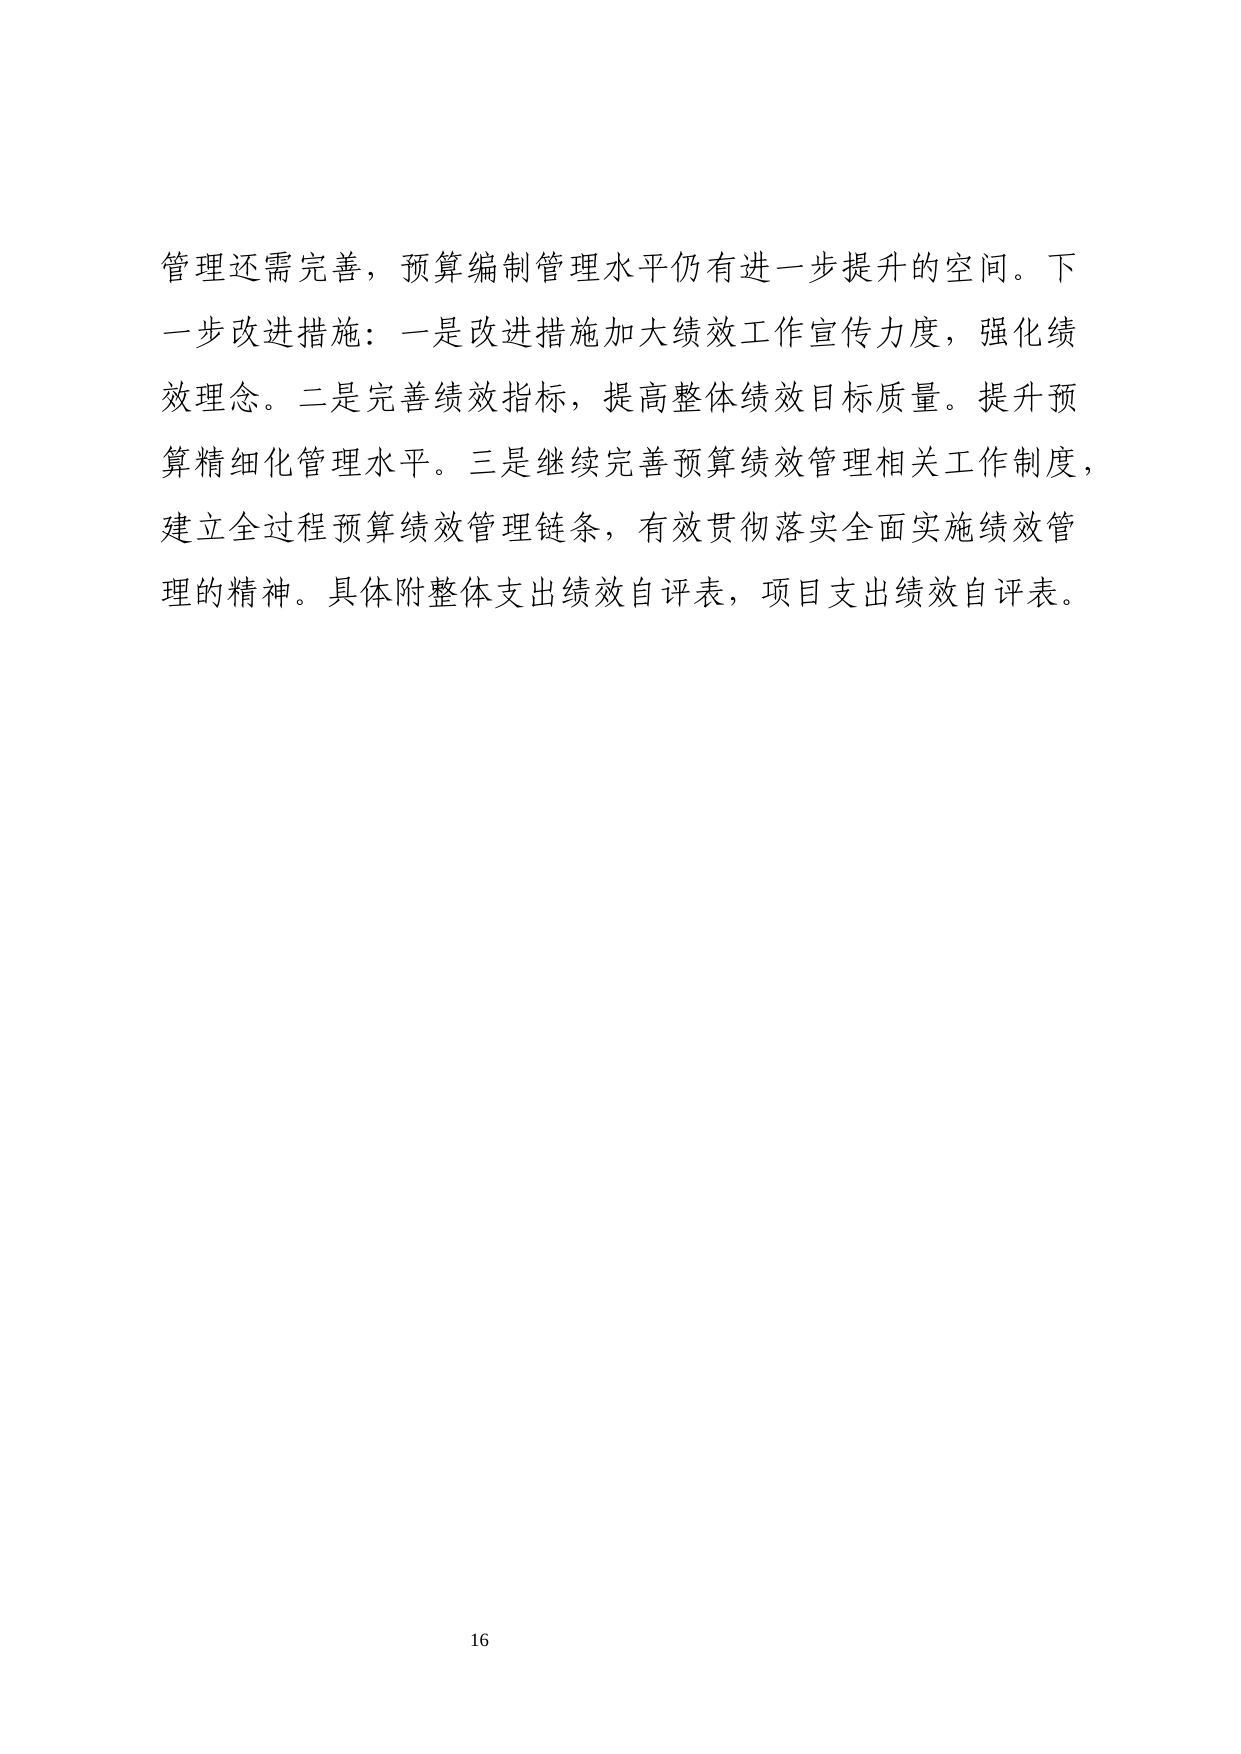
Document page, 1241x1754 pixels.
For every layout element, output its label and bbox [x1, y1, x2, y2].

text [159, 233, 1081, 623]
